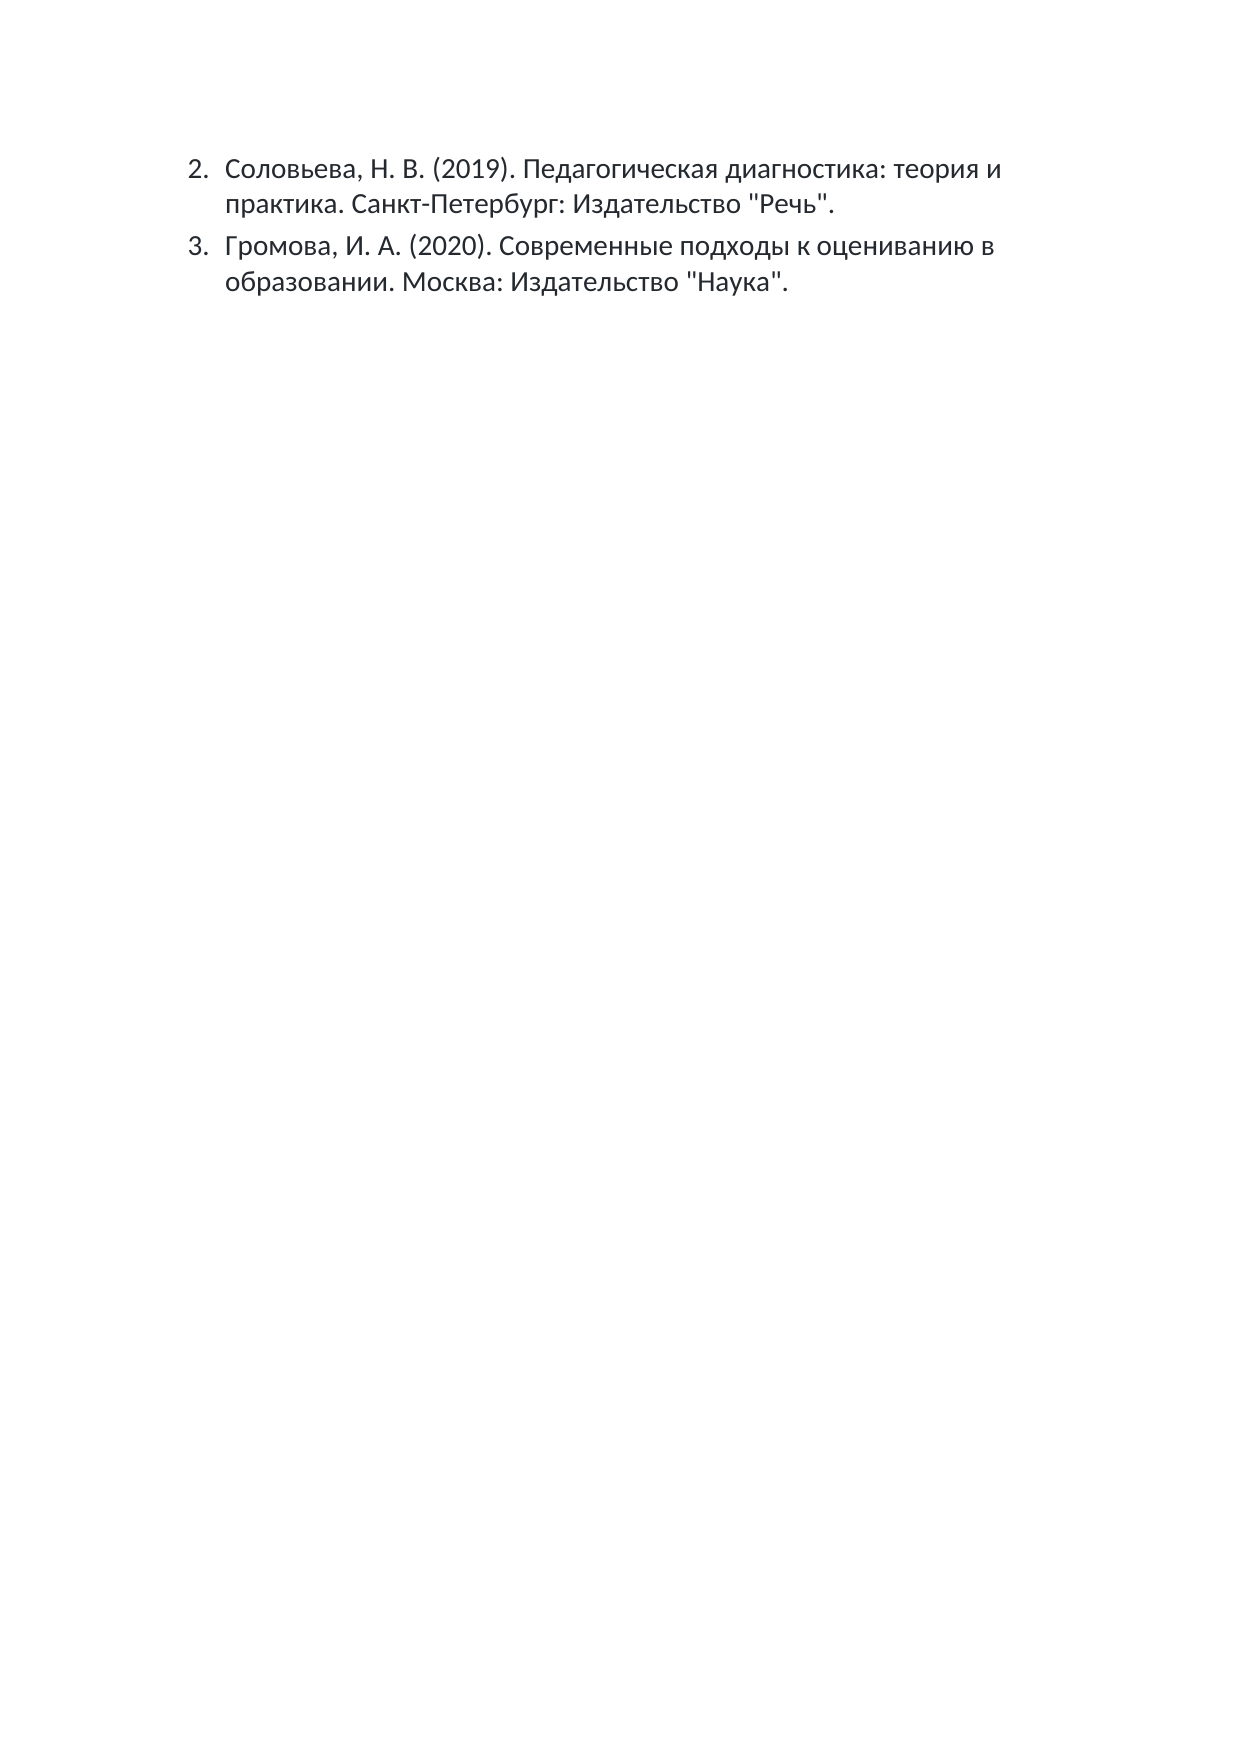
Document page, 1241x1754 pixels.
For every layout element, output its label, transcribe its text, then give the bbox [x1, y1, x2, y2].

list Соловьева, Н. В. (2019). Педагогическая диагностика: теория и практика. Санкт-Петербург: Издательство "Речь". [187, 150, 1090, 221]
list Громова, И. А. (2020). Современные подходы к оцениванию в образовании. Москва: Издательство "Наука". [187, 227, 1090, 299]
